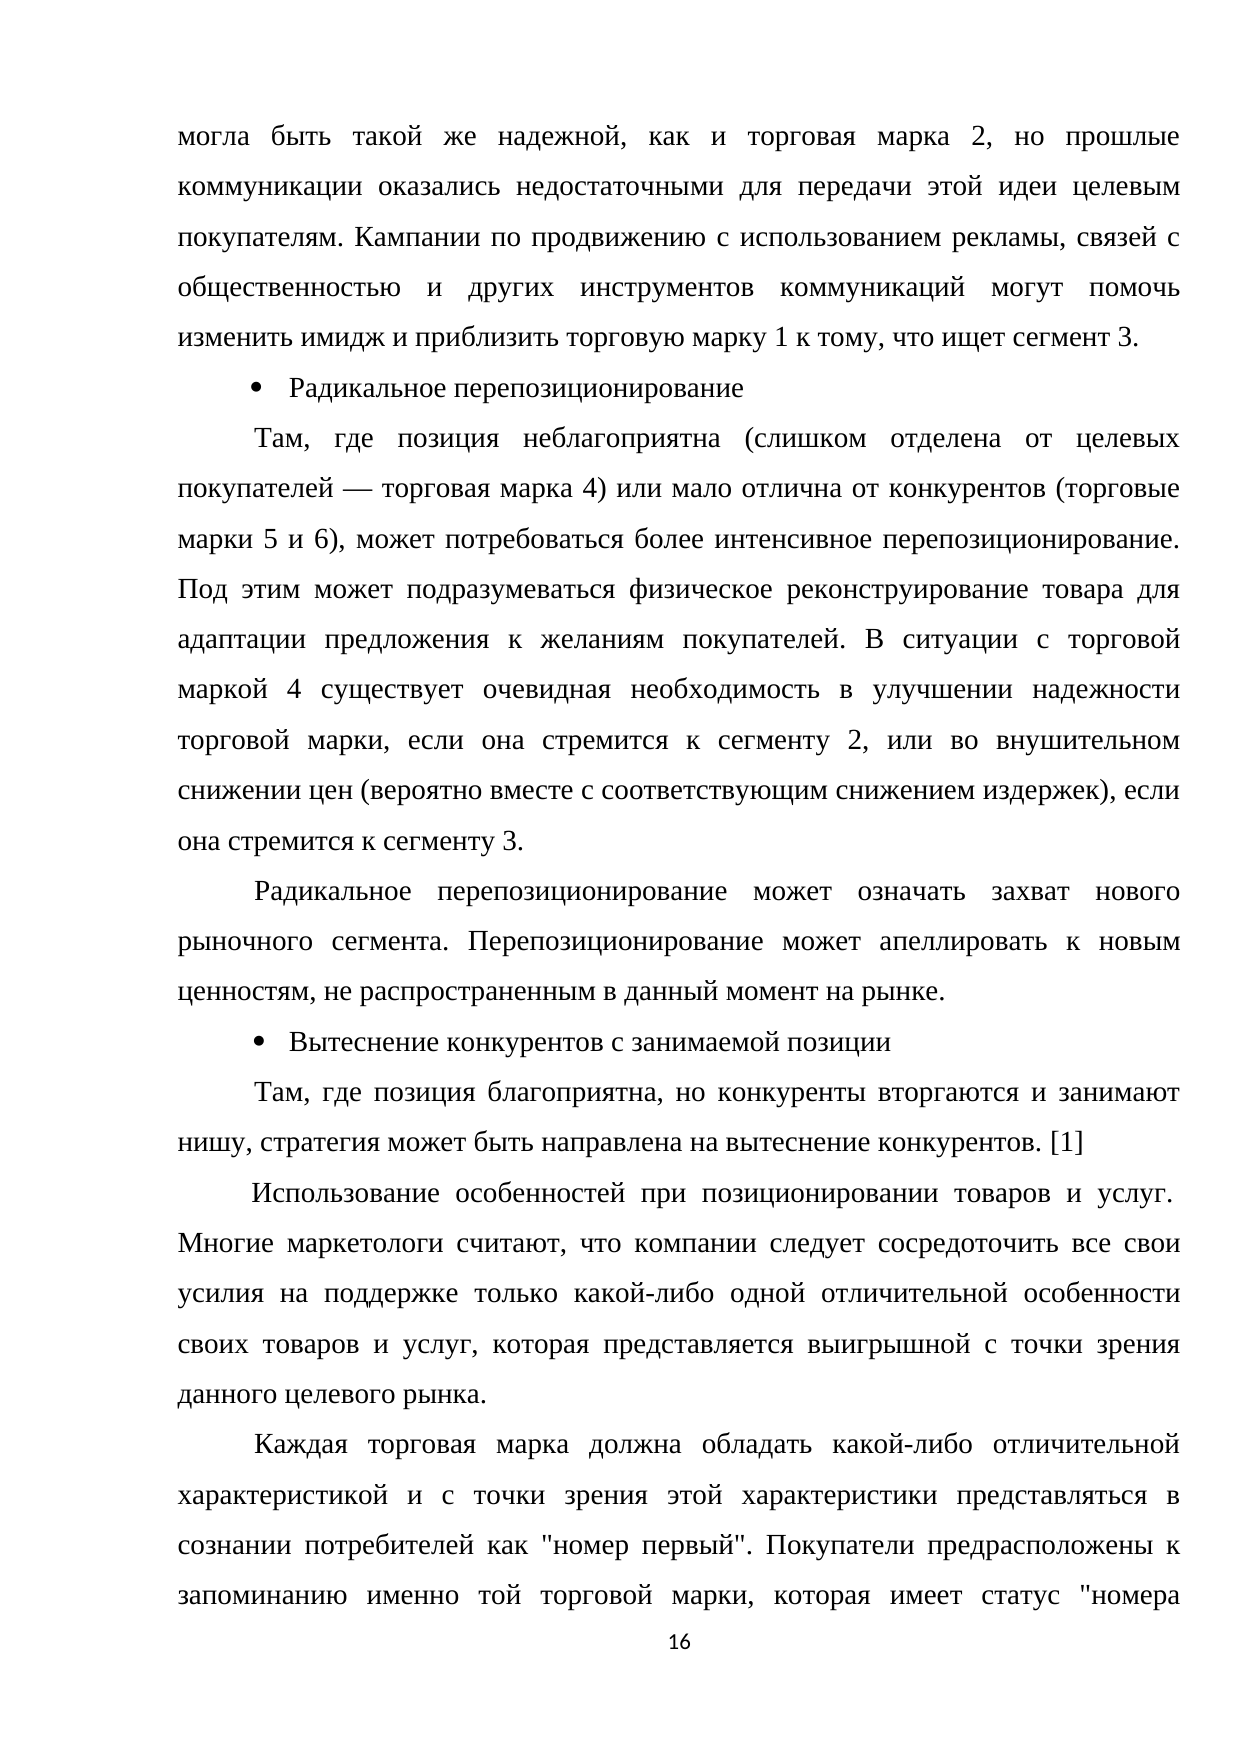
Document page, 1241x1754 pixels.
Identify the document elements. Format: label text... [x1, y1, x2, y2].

text Там, где позиция благоприятна, но конкуренты вторгаются и занимают нишу, стратегия может быть направлена на вытеснение конкурентов. [1] [177, 1074, 1181, 1158]
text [177, 118, 1181, 353]
text Там, где позиция неблагоприятна (слишком отделена от целевых покупателей — торговая марка 4) или мало отлична от конкурентов (торговые марки 5 и 6), может потребоваться более интенсивное перепозиционирование. Под этим может подразумеваться физическое реконструирование товара для адаптации предложения к желаниям покупателей. В ситуации с торговой маркой 4 существует очевидная необходимость в улучшении надежности торговой марки, если она стремится к сегменту 2, или во внушительном снижении цен (вероятно вместе с соответствующим снижением издержек), если она стремится к сегменту 3. [177, 420, 1181, 856]
list Вытеснение конкурентов с занимаемой позиции [177, 1024, 1181, 1057]
list Радикальное перепозиционирование [251, 370, 1181, 403]
text Использование особенностей при позиционировании товаров и услуг. Многие маркетологи считают, что компании следует сосредоточить все свои усилия на поддержке только какой-либо одной отличительной особенности своих товаров и услуг, которая представляется выигрышной с точки зрения данного целевого рынка. [177, 1175, 1181, 1410]
text Радикальное перепозиционирование может означать захват нового рыночного сегмента. Перепозиционирование может апеллировать к новым ценностям, не распространенным в данный момент на рынке. [177, 873, 1181, 1007]
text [177, 1426, 1181, 1611]
